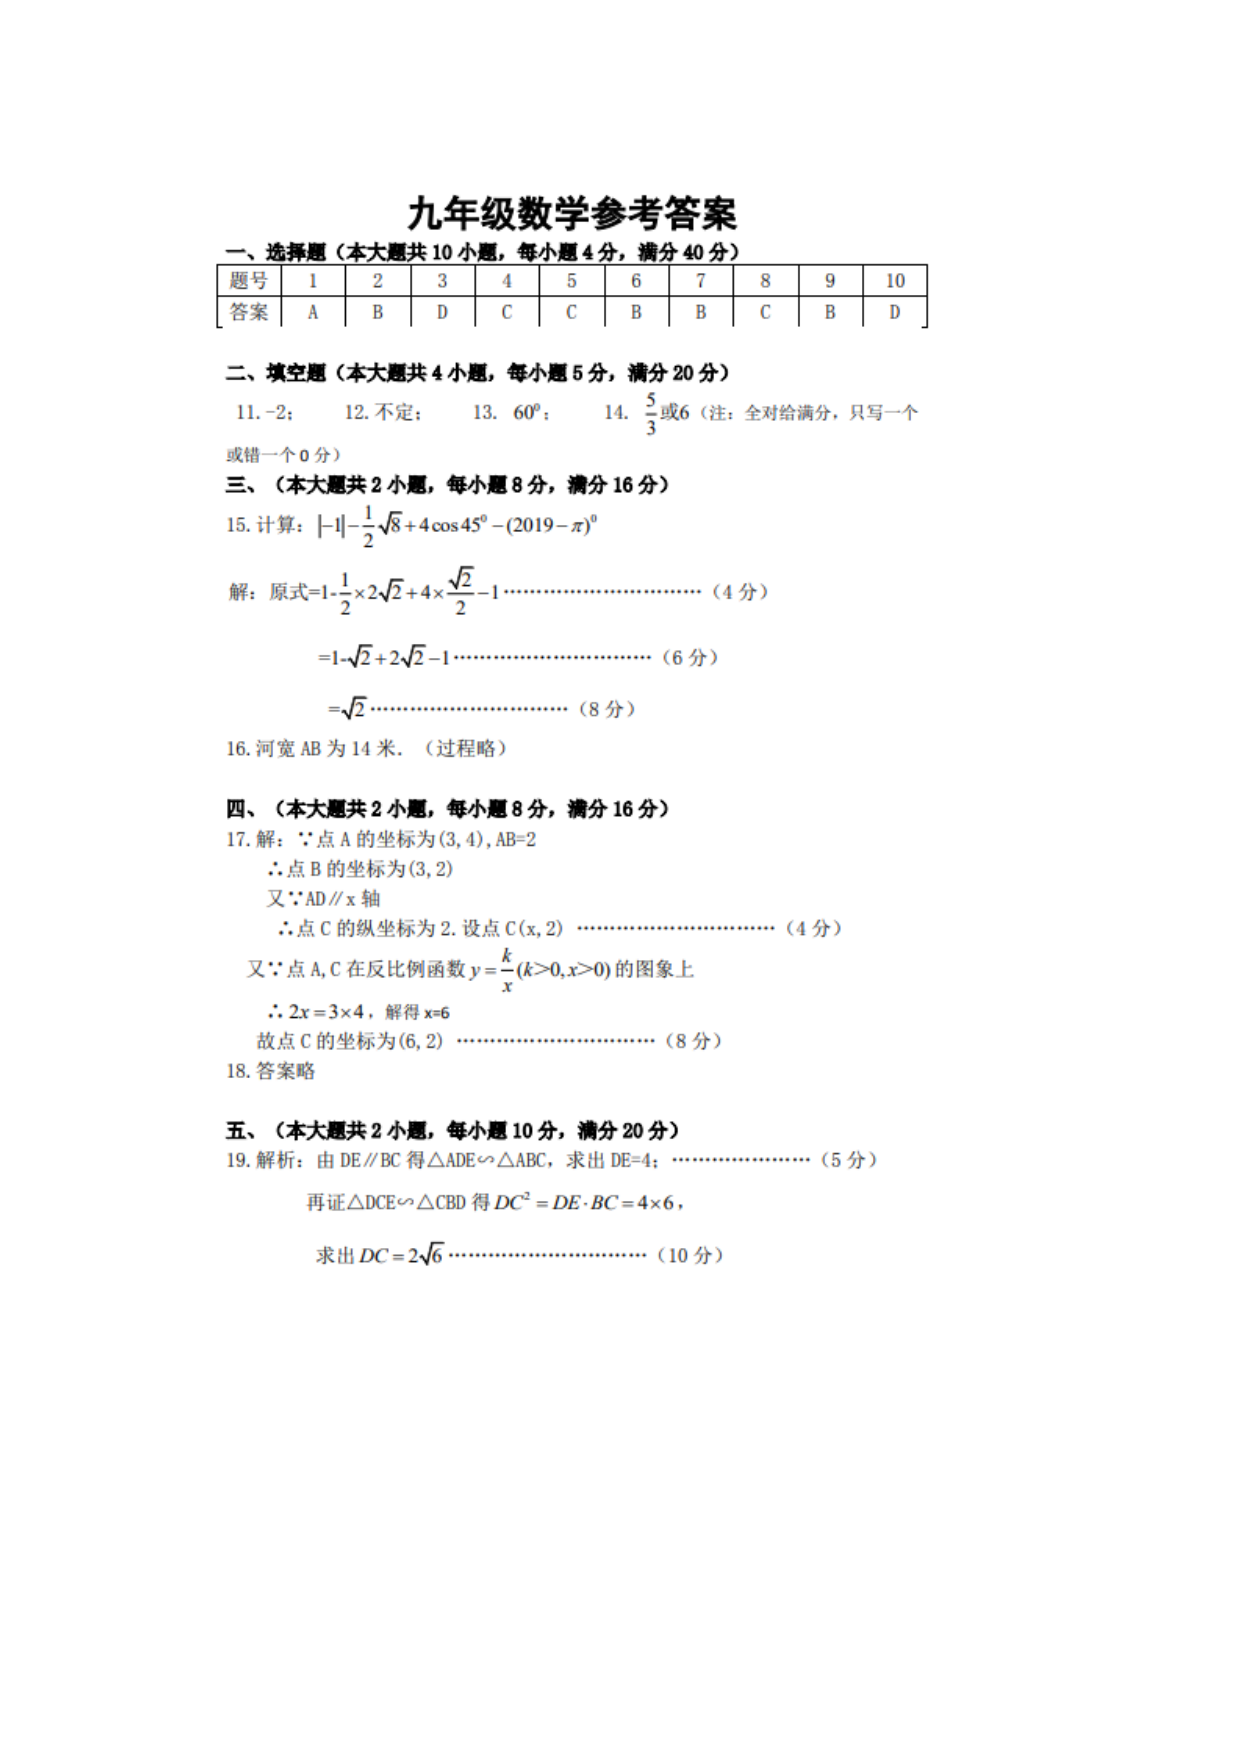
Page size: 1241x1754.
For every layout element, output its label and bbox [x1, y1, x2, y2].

picture [187, 162, 983, 1319]
